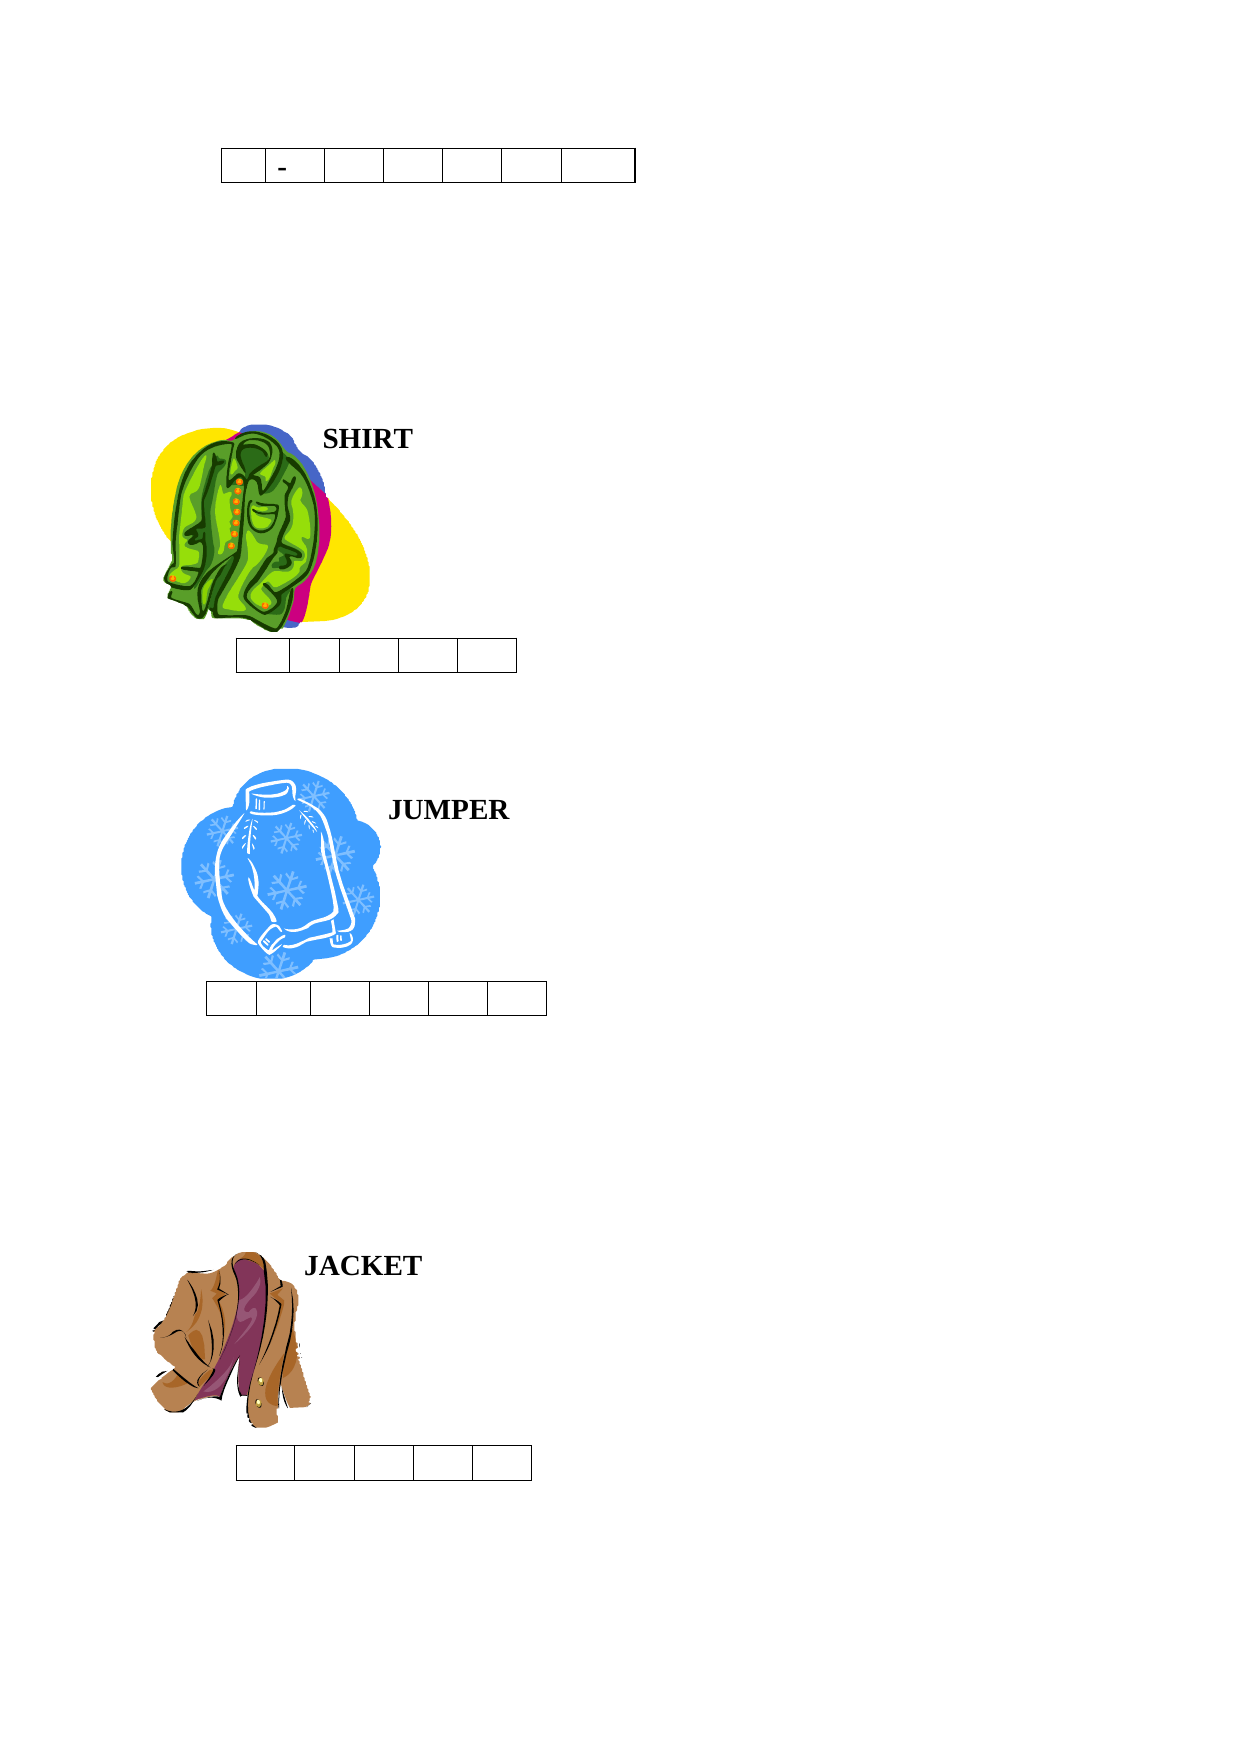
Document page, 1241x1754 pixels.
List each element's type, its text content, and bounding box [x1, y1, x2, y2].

text JUMPER [148, 792, 1093, 825]
table_header - [266, 149, 324, 182]
table_header [399, 639, 457, 672]
table_header [384, 149, 442, 182]
table_header [295, 1446, 354, 1480]
table_header [473, 1446, 531, 1480]
table_header [340, 639, 398, 672]
table_header [207, 982, 256, 1015]
table_header [290, 639, 339, 672]
table_header [311, 982, 369, 1015]
table_header [222, 149, 265, 182]
table_header [414, 1446, 472, 1480]
table_header [257, 982, 310, 1015]
table_header [562, 149, 634, 182]
table_header [488, 982, 546, 1015]
text JACKET [148, 1248, 1093, 1281]
table_header [502, 149, 561, 182]
table_header [429, 982, 487, 1015]
table_header [325, 149, 383, 182]
table_header [370, 982, 428, 1015]
table_header [355, 1446, 413, 1480]
table_header [443, 149, 501, 182]
table_header [237, 639, 289, 672]
table_header [237, 1446, 294, 1480]
table_header [458, 639, 516, 672]
text SHIRT [148, 421, 1093, 454]
